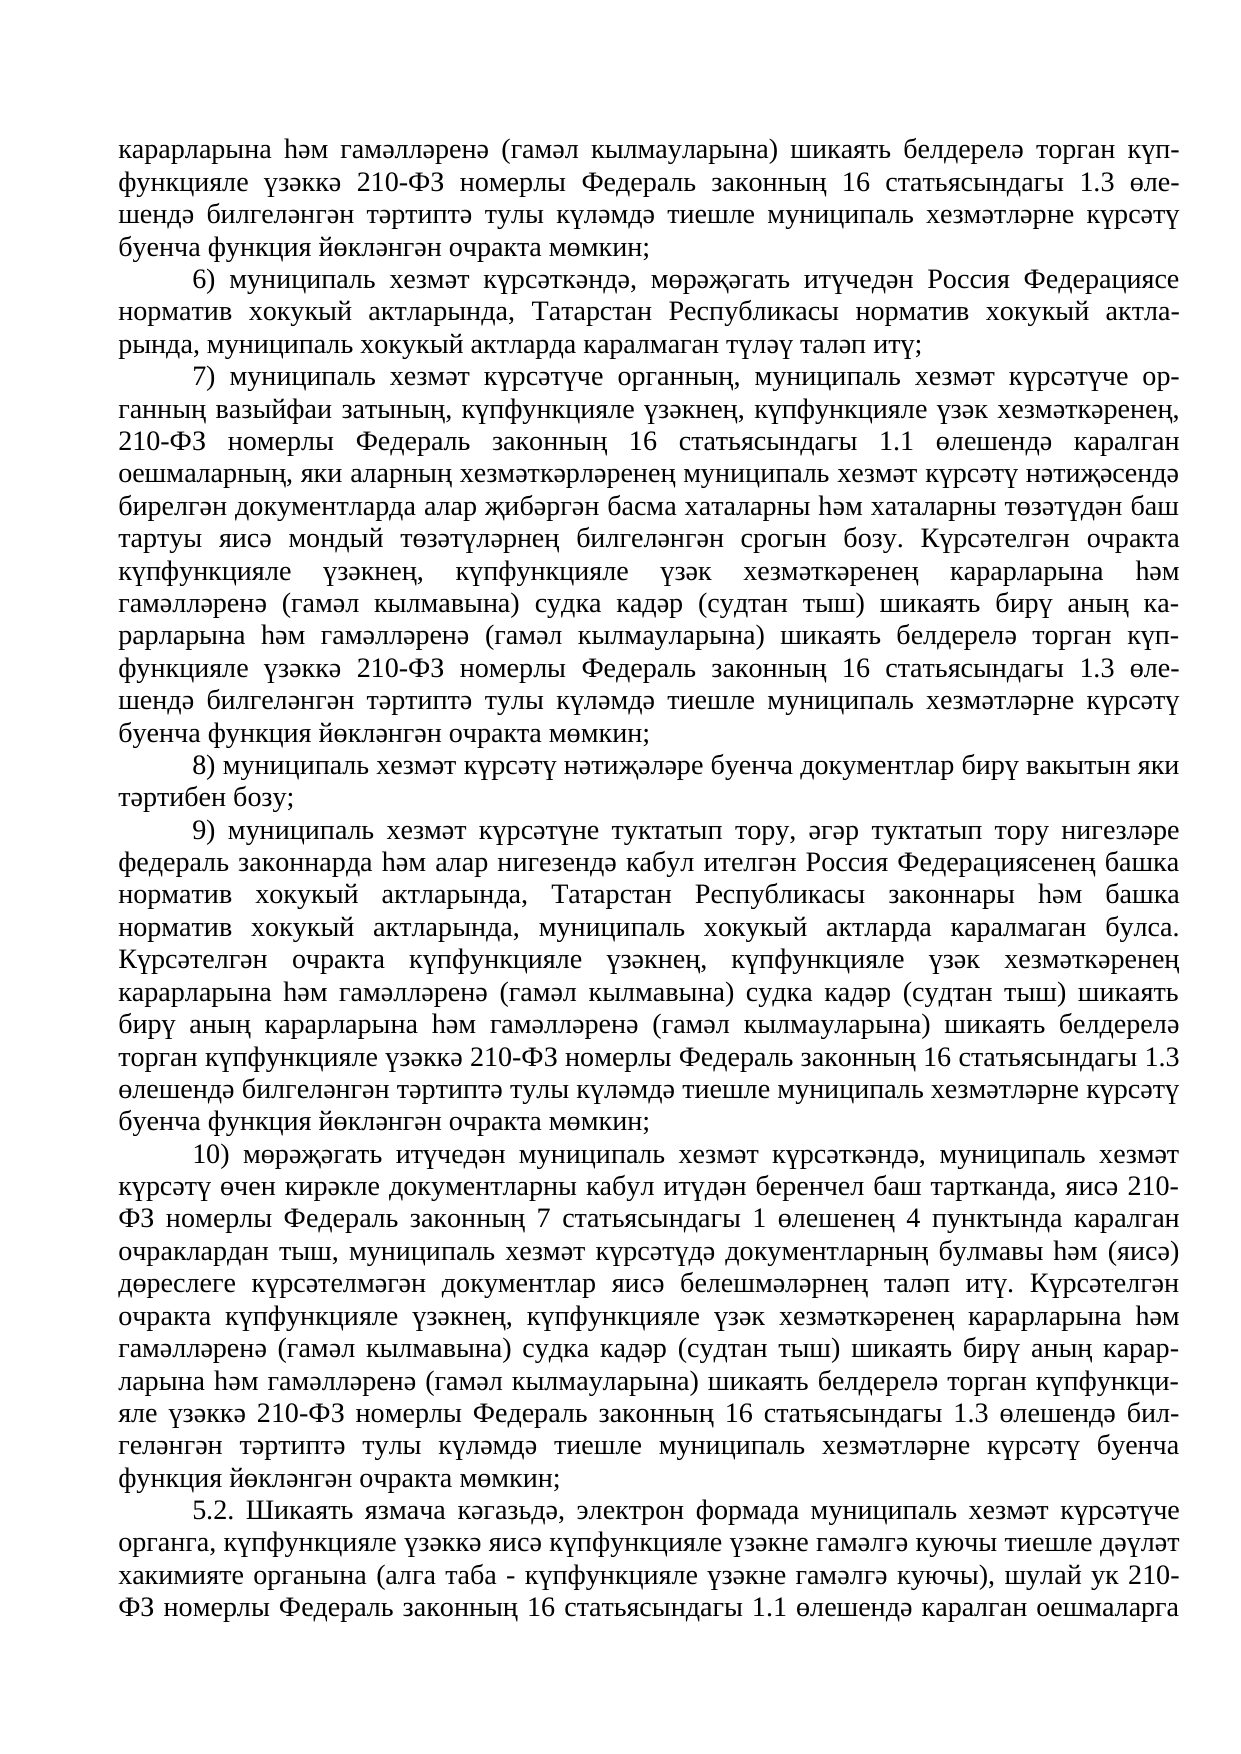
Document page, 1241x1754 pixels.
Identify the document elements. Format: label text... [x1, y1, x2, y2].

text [118, 132, 1181, 262]
text 7) муниципаль хезмәт күрсәтүче органның, муниципаль хезмәт күрсәтүче ор-ганның вазыйфаи затының, күпфункцияле үзәкнең, күпфункцияле үзәк хезмәткәренең, 210-ФЗ номерлы Федераль законның 16 статьясындагы 1.1 өлешендә каралган оешмаларның, яки аларның хезмәткәрләренең муниципаль хезмәт күрсәтү нәтиҗәсендә бирелгән документларда алар җибәргән басма хаталарны һәм хаталарны төзәтүдән баш тартуы яисә мондый төзәтүләрнең билгеләнгән срогын бозу. Күрсәтелгән очракта күпфункцияле үзәкнең, күпфункцияле үзәк хезмәткәренең карарларына һәм гамәлләренә (гамәл кылмавына) судка кадәр (судтан тыш) шикаять бирү аның ка-рарларына һәм гамәлләренә (гамәл кылмауларына) шикаять белдерелә торган күп-функцияле үзәккә 210-ФЗ номерлы Федераль законның 16 статьясындагы 1.3 өле-шендә билгеләнгән тәртиптә тулы күләмдә тиешле муниципаль хезмәтләрне күрсәтү буенча функция йөкләнгән очракта мөмкин; [118, 359, 1181, 748]
text 10) мөрәҗәгать итүчедән муниципаль хезмәт күрсәткәндә, муниципаль хезмәт күрсәтү өчен кирәкле документларны кабул итүдән беренчел баш тартканда, яисә 210-ФЗ номерлы Федераль законның 7 статьясындагы 1 өлешенең 4 пунктында каралган очраклардан тыш, муниципаль хезмәт күрсәтүдә документларның булмавы һәм (яисә) дөреслеге күрсәтелмәгән документлар яисә белешмәләрнең таләп итү. Күрсәтелгән очракта күпфункцияле үзәкнең, күпфункцияле үзәк хезмәткәренең карарларына һәм гамәлләренә (гамәл кылмавына) судка кадәр (судтан тыш) шикаять бирү аның карар-ларына һәм гамәлләренә (гамәл кылмауларына) шикаять белдерелә торган күпфункци-яле үзәккә 210-ФЗ номерлы Федераль законның 16 статьясындагы 1.3 өлешендә бил-геләнгән тәртиптә тулы күләмдә тиешле муниципаль хезмәтләрне күрсәтү буенча функция йөкләнгән очракта мөмкин; [118, 1137, 1181, 1493]
text 8) муниципаль хезмәт күрсәтү нәтиҗәләре буенча документлар бирү вакытын яки тәртибен бозу; [118, 748, 1181, 813]
text 6) муниципаль хезмәт күрсәткәндә, мөрәҗәгать итүчедән Россия Федерациясе норматив хокукый актларында, Татарстан Республикасы норматив хокукый актла-рында, муниципаль хокукый актларда каралмаган түләү таләп итү; [118, 262, 1181, 359]
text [118, 1493, 1181, 1623]
text 9) муниципаль хезмәт күрсәтүне туктатып тору, әгәр туктатып тору нигезләре федераль законнарда һәм алар нигезендә кабул ителгән Россия Федерациясенең башка норматив хокукый актларында, Татарстан Республикасы законнары һәм башка норматив хокукый актларында, муниципаль хокукый актларда каралмаган булса. Күрсәтелгән очракта күпфункцияле үзәкнең, күпфункцияле үзәк хезмәткәренең карарларына һәм гамәлләренә (гамәл кылмавына) судка кадәр (судтан тыш) шикаять бирү аның карарларына һәм гамәлләренә (гамәл кылмауларына) шикаять белдерелә торган күпфункцияле үзәккә 210-ФЗ номерлы Федераль законның 16 статьясындагы 1.3 өлешендә билгеләнгән тәртиптә тулы күләмдә тиешле муниципаль хезмәтләрне күрсәтү буенча функция йөкләнгән очракта мөмкин; [118, 813, 1181, 1137]
